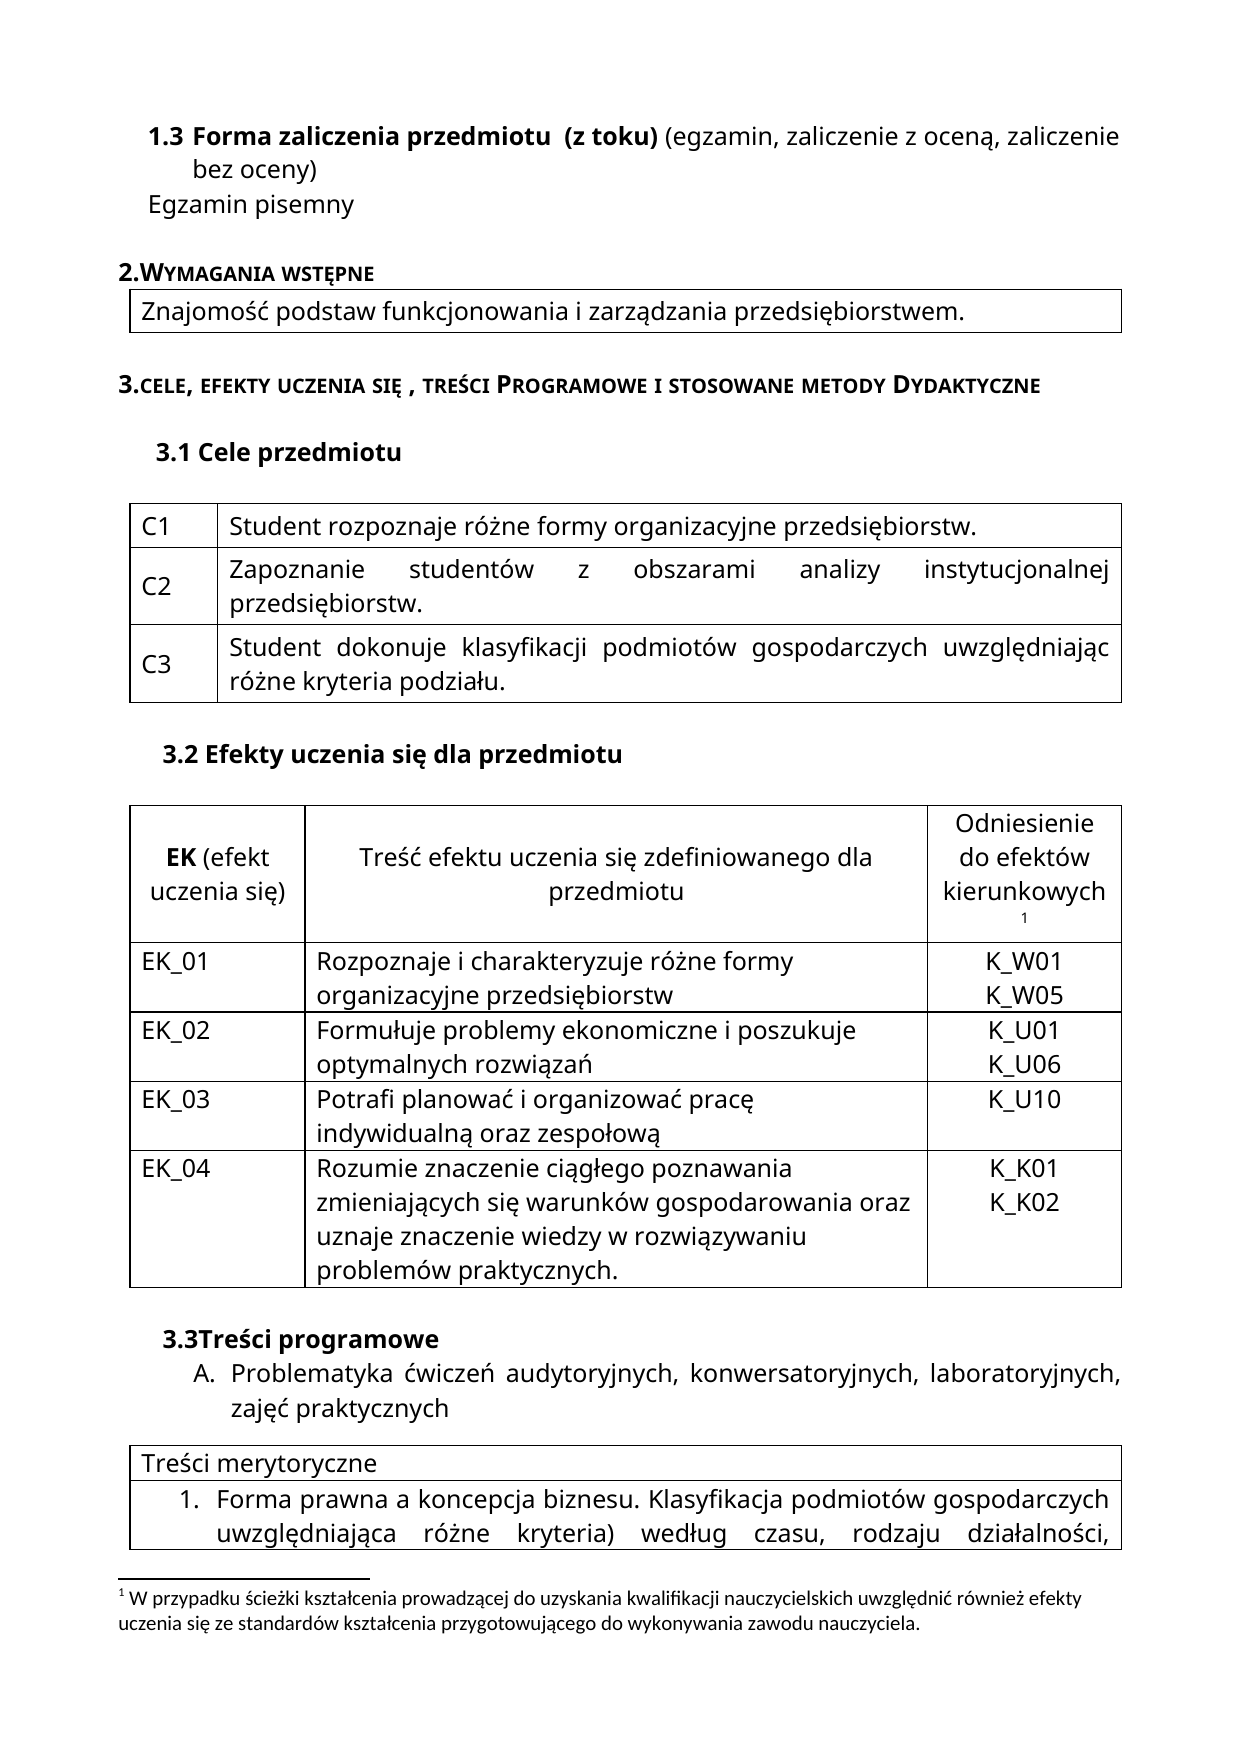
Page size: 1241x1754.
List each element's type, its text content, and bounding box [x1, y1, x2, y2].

table_header EK (efekt uczenia się) [131, 806, 304, 942]
table_cell Zapoznanie studentów z obszarami analizy instytucjonalnej przedsiębiorstw. [218, 548, 1121, 624]
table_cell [131, 1481, 1121, 1549]
text 1.3 Forma zaliczenia przedmiotu (z toku) (egzamin, zaliczenie z oceną, zaliczenie bez oceny) [148, 118, 1122, 186]
table_cell EK_04 [131, 1151, 304, 1287]
list 3.3Treści programowe [162, 1322, 1122, 1356]
table_cell C2 [131, 548, 217, 624]
table_cell K_K01 K_K02 [928, 1151, 1121, 1287]
table_cell Formułuje problemy ekonomiczne i poszukuje optymalnych rozwiązań [306, 1013, 927, 1081]
table_cell Potrafi planować i organizować pracę indywidualną oraz zespołową [306, 1082, 927, 1150]
table_cell EK_03 [131, 1082, 304, 1150]
text Egzamin pisemny [148, 186, 1122, 220]
table_cell Rozumie znaczenie ciągłego poznawania zmieniających się warunków gospodarowania oraz uznaje znaczenie wiedzy w rozwiązywaniu problemów praktycznych. [306, 1151, 927, 1287]
table_cell K_U10 [928, 1082, 1121, 1150]
table_header Student rozpoznaje różne formy organizacyjne przedsiębiorstw. [218, 504, 1121, 547]
table_cell EK_01 [131, 943, 304, 1011]
text 3.1 Cele przedmiotu [156, 435, 1122, 469]
table_header Znajomość podstaw funkcjonowania i zarządzania przedsiębiorstwem. [131, 290, 1121, 332]
table_header Treści merytoryczne [131, 1446, 1121, 1480]
table_cell K_U01 K_U06 [928, 1013, 1121, 1081]
table_cell Student dokonuje klasyfikacji podmiotów gospodarczych uwzględniając różne kryteria podziału. [218, 625, 1121, 702]
table_cell Rozpoznaje i charakteryzuje różne formy organizacyjne przedsiębiorstw [306, 943, 927, 1011]
table_header Odniesienie do efektów kierunkowych [928, 806, 1121, 942]
text 2.Wymagania wstępne [118, 254, 1122, 288]
list Problematyka ćwiczeń audytoryjnych, konwersatoryjnych, laboratoryjnych, zajęć praktycznych [193, 1356, 1122, 1424]
table_cell C3 [131, 625, 217, 702]
table_cell EK_02 [131, 1013, 304, 1081]
table_header C1 [131, 504, 217, 547]
table_header Treść efektu uczenia się zdefiniowanego dla przedmiotu [306, 806, 927, 942]
text 3.cele, efekty uczenia się , treści Programowe i stosowane metody Dydaktyczne [118, 367, 1122, 401]
table_cell K_W01 K_W05 [928, 943, 1121, 1011]
text 3.2 Efekty uczenia się dla przedmiotu [162, 737, 1122, 771]
